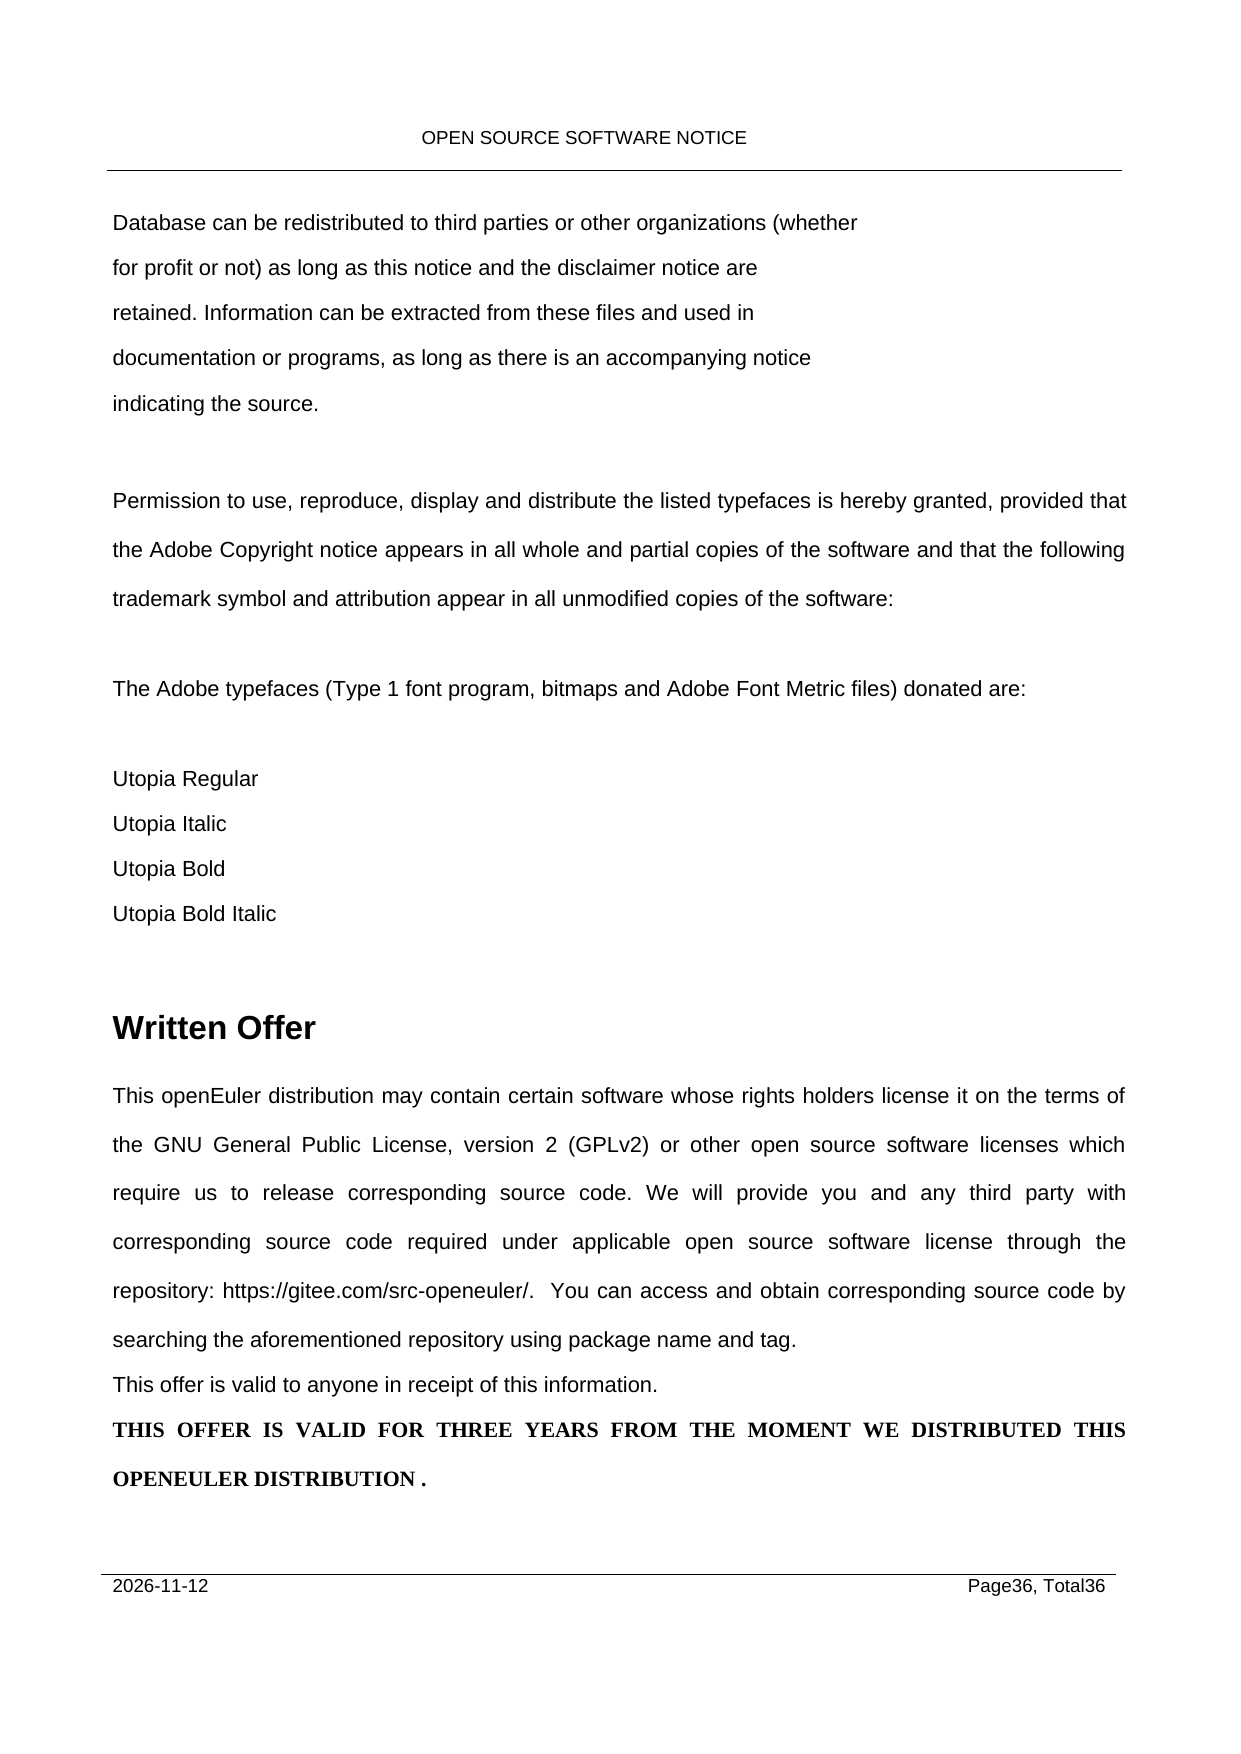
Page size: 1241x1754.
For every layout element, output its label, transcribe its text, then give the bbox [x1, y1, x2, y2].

text Utopia Bold [112, 852, 1128, 885]
text This offer is valid to anyone in receipt of this information. [112, 1368, 1128, 1401]
text THIS OFFER IS VALID FOR THREE YEARS FROM THE MOMENT WE DISTRIBUTED THIS OPENEULER DISTRIBUTION . [112, 1413, 1128, 1494]
text retained. Information can be extracted from these files and used in [112, 297, 1128, 329]
text Utopia Regular [112, 762, 1128, 795]
text Utopia Italic [112, 807, 1128, 840]
text documentation or programs, as long as there is an accompanying notice [112, 342, 1128, 374]
text Utopia Bold Italic [112, 897, 1128, 979]
text This openEuler distribution may contain certain software whose rights holders license it on the terms of the GNU General Public License, version 2 (GPLv2) or other open source software licenses which require us to release corresponding source code. We will provide you and any third party with corresponding source code required under applicable open source software license through the repository: https://gitee.com/src-openeuler/. You can access and obtain corresponding source code by searching the aforementioned repository using package name and tag. [112, 1079, 1128, 1355]
text The Adobe typefaces (Type 1 font program, bitmaps and Adobe Font Metric files) donated are: [112, 672, 1128, 704]
text Database can be redistributed to third parties or other organizations (whether [112, 206, 1128, 239]
text Written Offer [112, 995, 1128, 1060]
text for profit or not) as long as this notice and the disclaimer notice are [112, 251, 1128, 284]
text indicating the source. Permission to use, reproduce, display and distribute the listed typefaces is hereby granted, provided that the Adobe Copyright notice appears in all whole and partial copies of the software and that the following trademark symbol and attribution appear in all unmodified copies of the software: [112, 387, 1128, 614]
